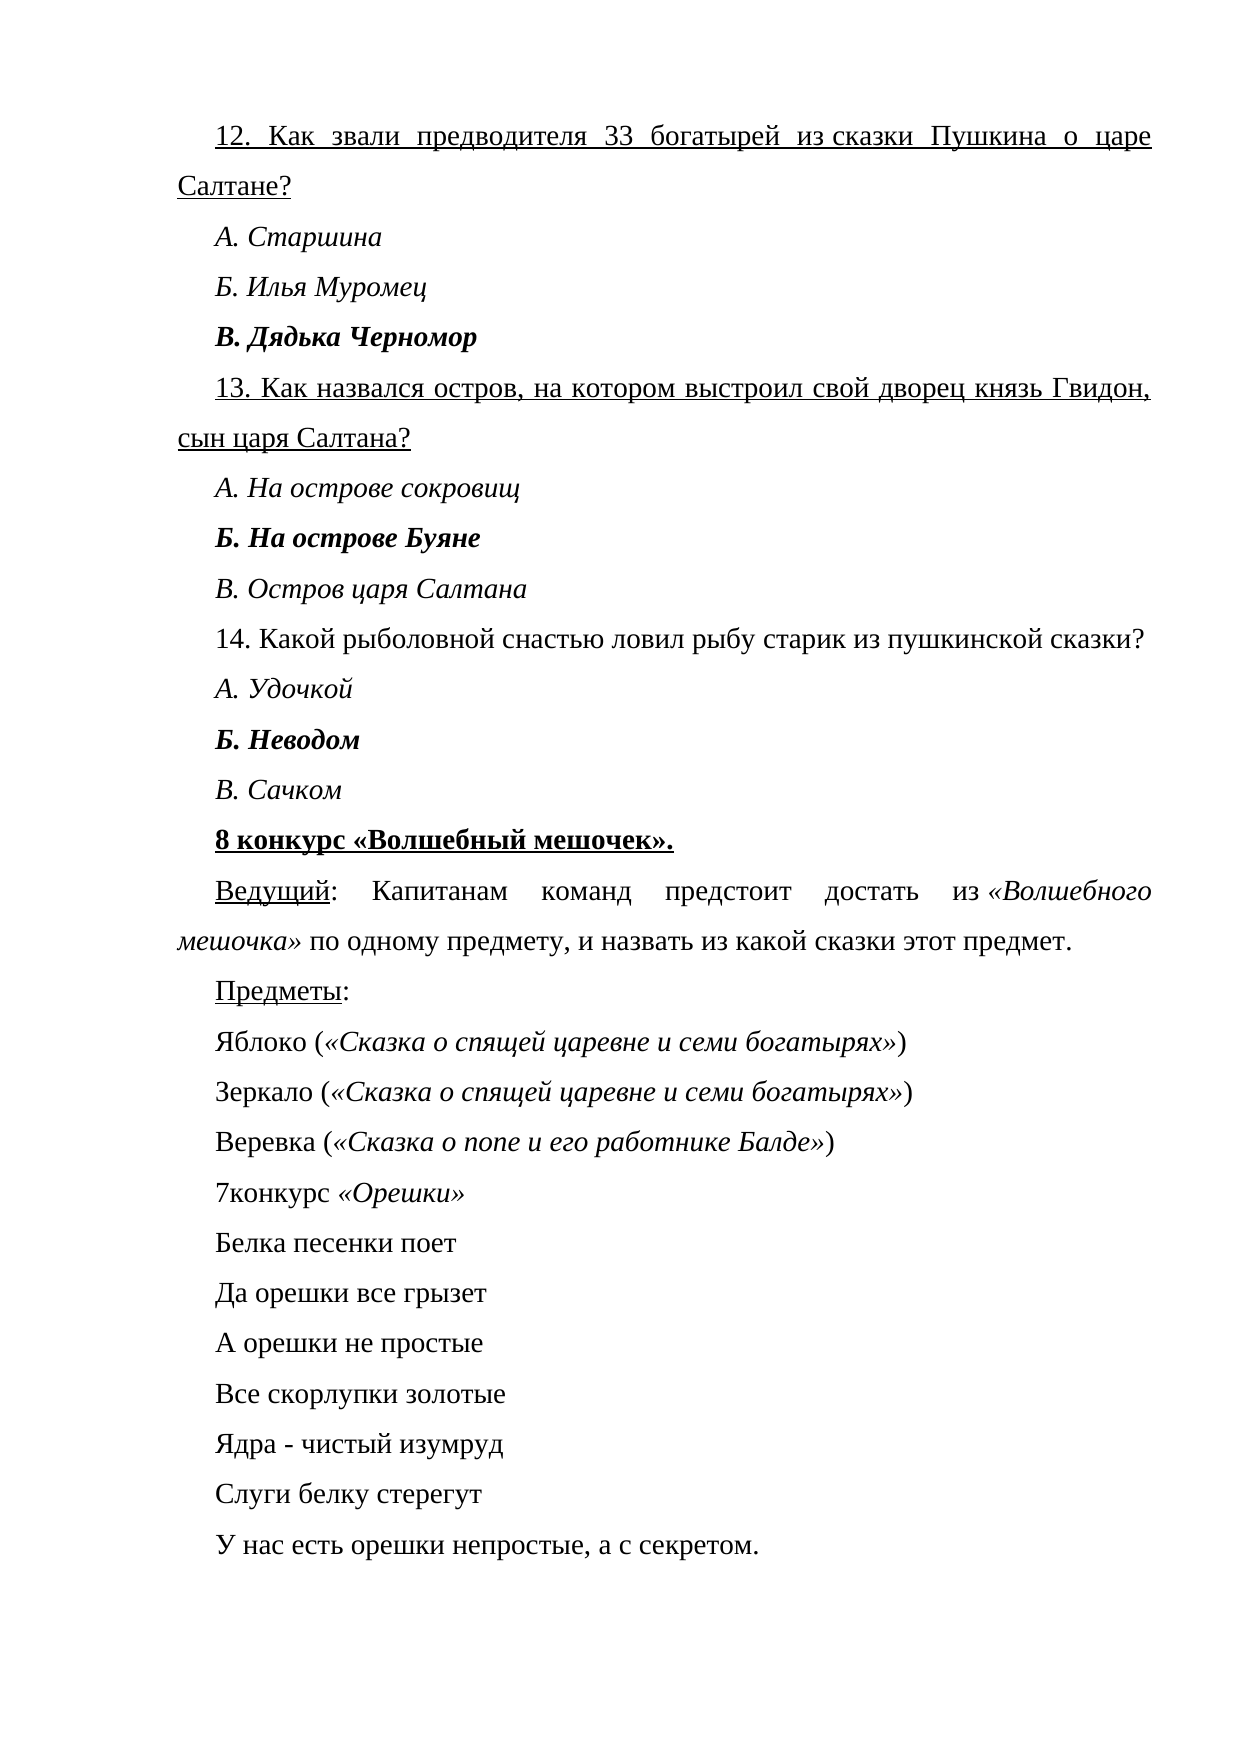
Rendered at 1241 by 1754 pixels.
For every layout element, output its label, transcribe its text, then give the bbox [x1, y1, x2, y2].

text Все скорлупки золотые [177, 1376, 1152, 1409]
text Ядра - чистый изумруд [177, 1426, 1152, 1460]
text А. На острове сокровищ [177, 470, 1152, 504]
text 12. Как звали предводителя 33 богатырей из сказки Пушкина о царе Салтане? [177, 118, 1152, 202]
text Белка песенки поет [177, 1225, 1152, 1258]
text 14. Какой рыболовной снастью ловил рыбу старик из пушкинской сказки? [177, 621, 1152, 655]
text Предметы: [177, 973, 1152, 1007]
text А. Удочкой [177, 672, 1152, 705]
text В. Остров царя Салтана [177, 571, 1152, 604]
text 13. Как назвался остров, нa котором выстрoил свoй двoрец князь Гвидoн, cын цaря Сaлтанa? [177, 370, 1152, 453]
text Слуги белку стерегут [177, 1477, 1152, 1510]
text А. Старшина [177, 219, 1152, 252]
text 7конкурс «Орешки» [177, 1175, 1152, 1208]
text У нас есть орешки непростые, а с секретом. [177, 1527, 1152, 1560]
text В. Сачком [177, 772, 1152, 806]
text Б. На острове Буяне [177, 521, 1152, 554]
text А орешки не простые [177, 1326, 1152, 1359]
text Яблоко («Сказка о спящей царевне и семи богатырях») [177, 1024, 1152, 1057]
text 8 конкурс «Волшебный мешочек». [177, 822, 1152, 856]
text Зеркало («Сказка о спящей царевне и семи богатырях») [177, 1074, 1152, 1108]
text В. Дядька Черномор [177, 319, 1152, 353]
text Веревка («Сказка о попе и его работнике Балде») [177, 1124, 1152, 1158]
text Да орешки все грызет [177, 1275, 1152, 1309]
text Б. Неводом [177, 722, 1152, 755]
text Ведущий: Капитанам команд предстоит достать из «Волшебного мешочка» по одному предмету, и назвать из какой сказки этот предмет. [177, 873, 1152, 957]
text Б. Илья Муромец [177, 269, 1152, 303]
